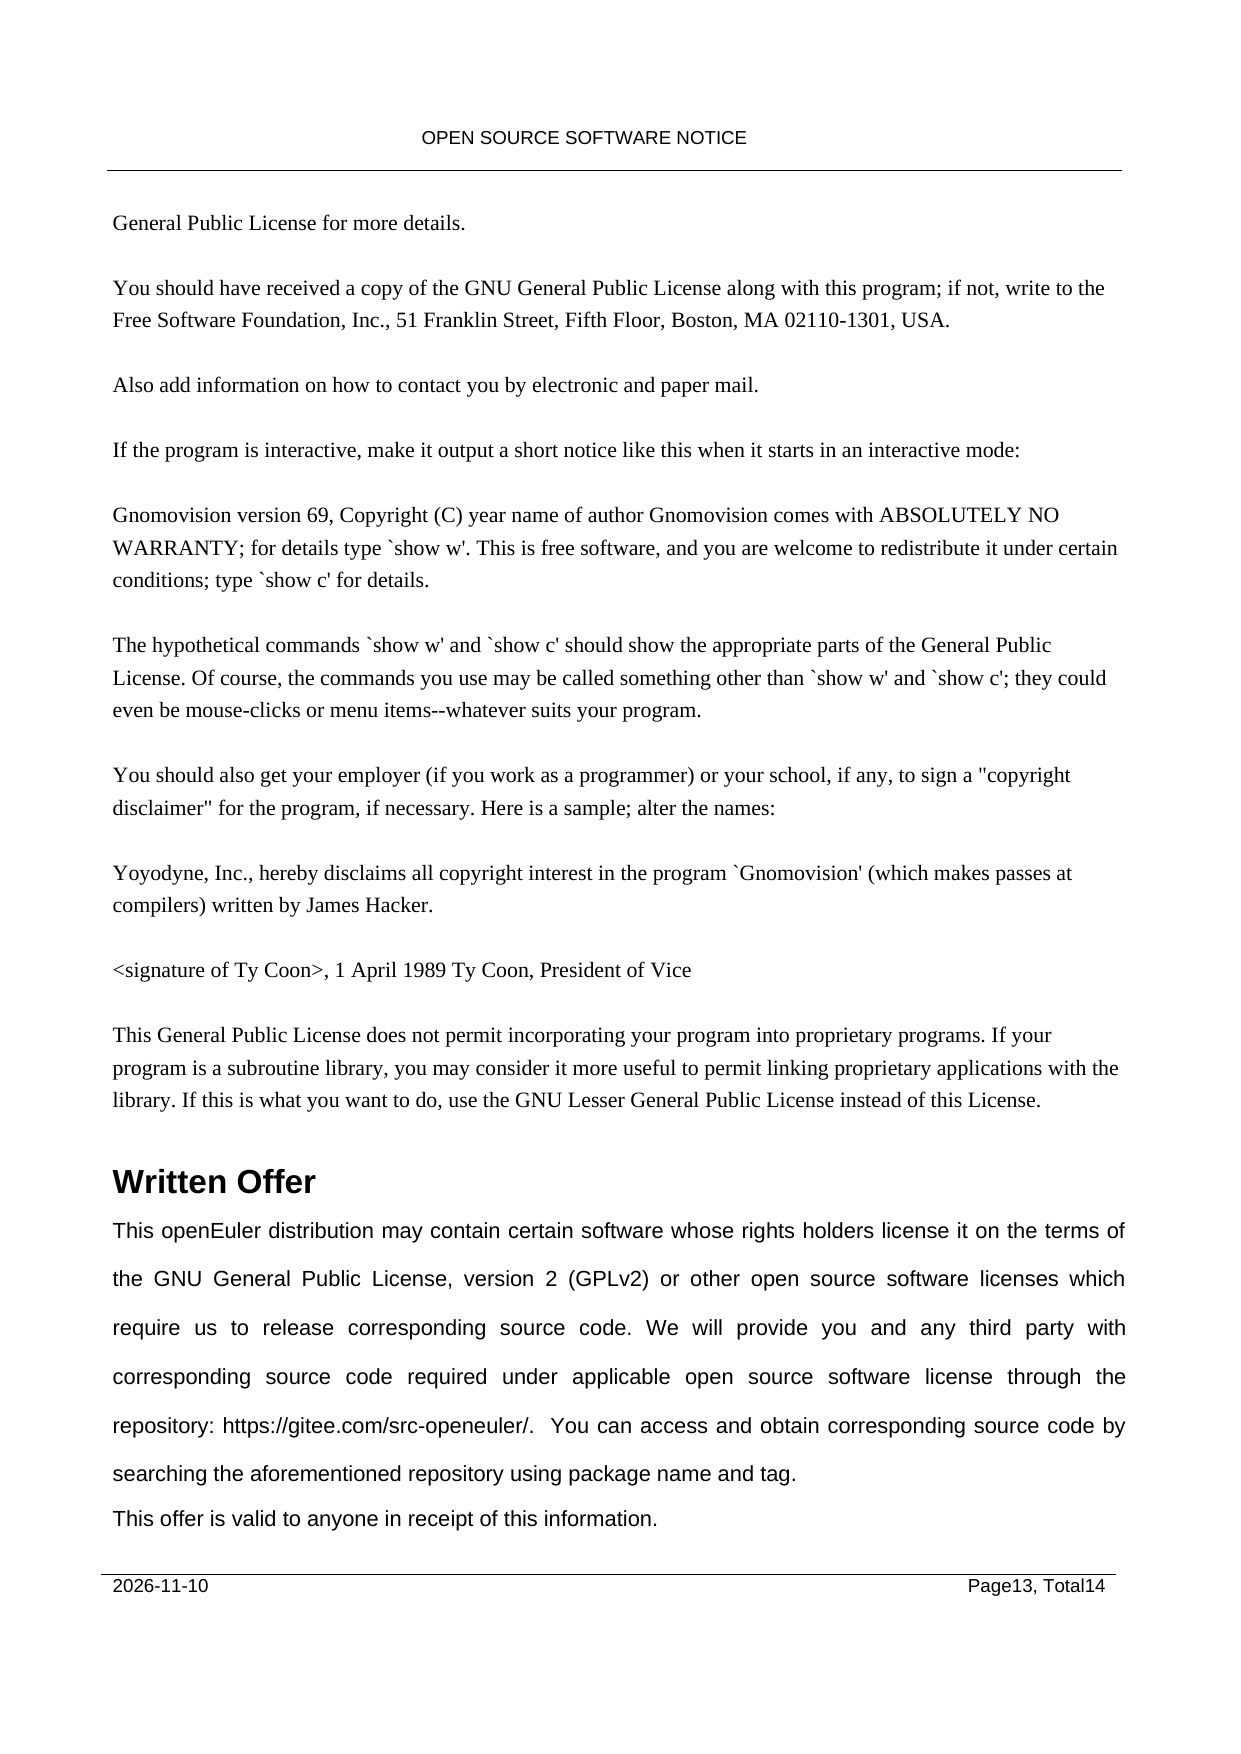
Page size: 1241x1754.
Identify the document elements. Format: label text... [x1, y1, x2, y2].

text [112, 206, 1128, 239]
text This openEuler distribution may contain certain software whose rights holders license it on the terms of the GNU General Public License, version 2 (GPLv2) or other open source software licenses which require us to release corresponding source code. We will provide you and any third party with corresponding source code required under applicable open source software license through the repository: https://gitee.com/src-openeuler/. You can access and obtain corresponding source code by searching the aforementioned repository using package name and tag. [112, 1214, 1128, 1490]
text Also add information on how to contact you by electronic and paper mail. [112, 369, 1128, 401]
text This offer is valid to anyone in receipt of this information. [112, 1503, 1128, 1535]
text The hypothetical commands `show w' and `show c' should show the appropriate parts of the General Public License. Of course, the commands you use may be called something other than `show w' and `show c'; they could even be mouse-clicks or menu items--whatever suits your program. [112, 629, 1128, 726]
text Gnomovision version 69, Copyright (C) year name of author Gnomovision comes with ABSOLUTELY NO WARRANTY; for details type `show w'. This is free software, and you are welcome to redistribute it under certain conditions; type `show c' for details. [112, 499, 1128, 596]
text This General Public License does not permit incorporating your program into proprietary programs. If your program is a subroutine library, you may consider it more useful to permit linking proprietary applications with the library. If this is what you want to do, use the GNU Lesser General Public License instead of this License. [112, 1019, 1128, 1149]
text Yoyodyne, Inc., hereby disclaims all copyright interest in the program `Gnomovision' (which makes passes at compilers) written by James Hacker. [112, 856, 1128, 921]
text You should have received a copy of the GNU General Public License along with this program; if not, write to the Free Software Foundation, Inc., 51 Franklin Street, Fifth Floor, Boston, MA 02110-1301, USA. [112, 271, 1128, 336]
text If the program is interactive, make it output a short notice like this when it starts in an interactive mode: [112, 434, 1128, 466]
text You should also get your employer (if you work as a programmer) or your school, if any, to sign a "copyright disclaimer" for the program, if necessary. Here is a sample; alter the names: [112, 759, 1128, 824]
text <signature of Ty Coon>, 1 April 1989 Ty Coon, President of Vice [112, 954, 1128, 986]
text Written Offer [112, 1149, 1128, 1214]
